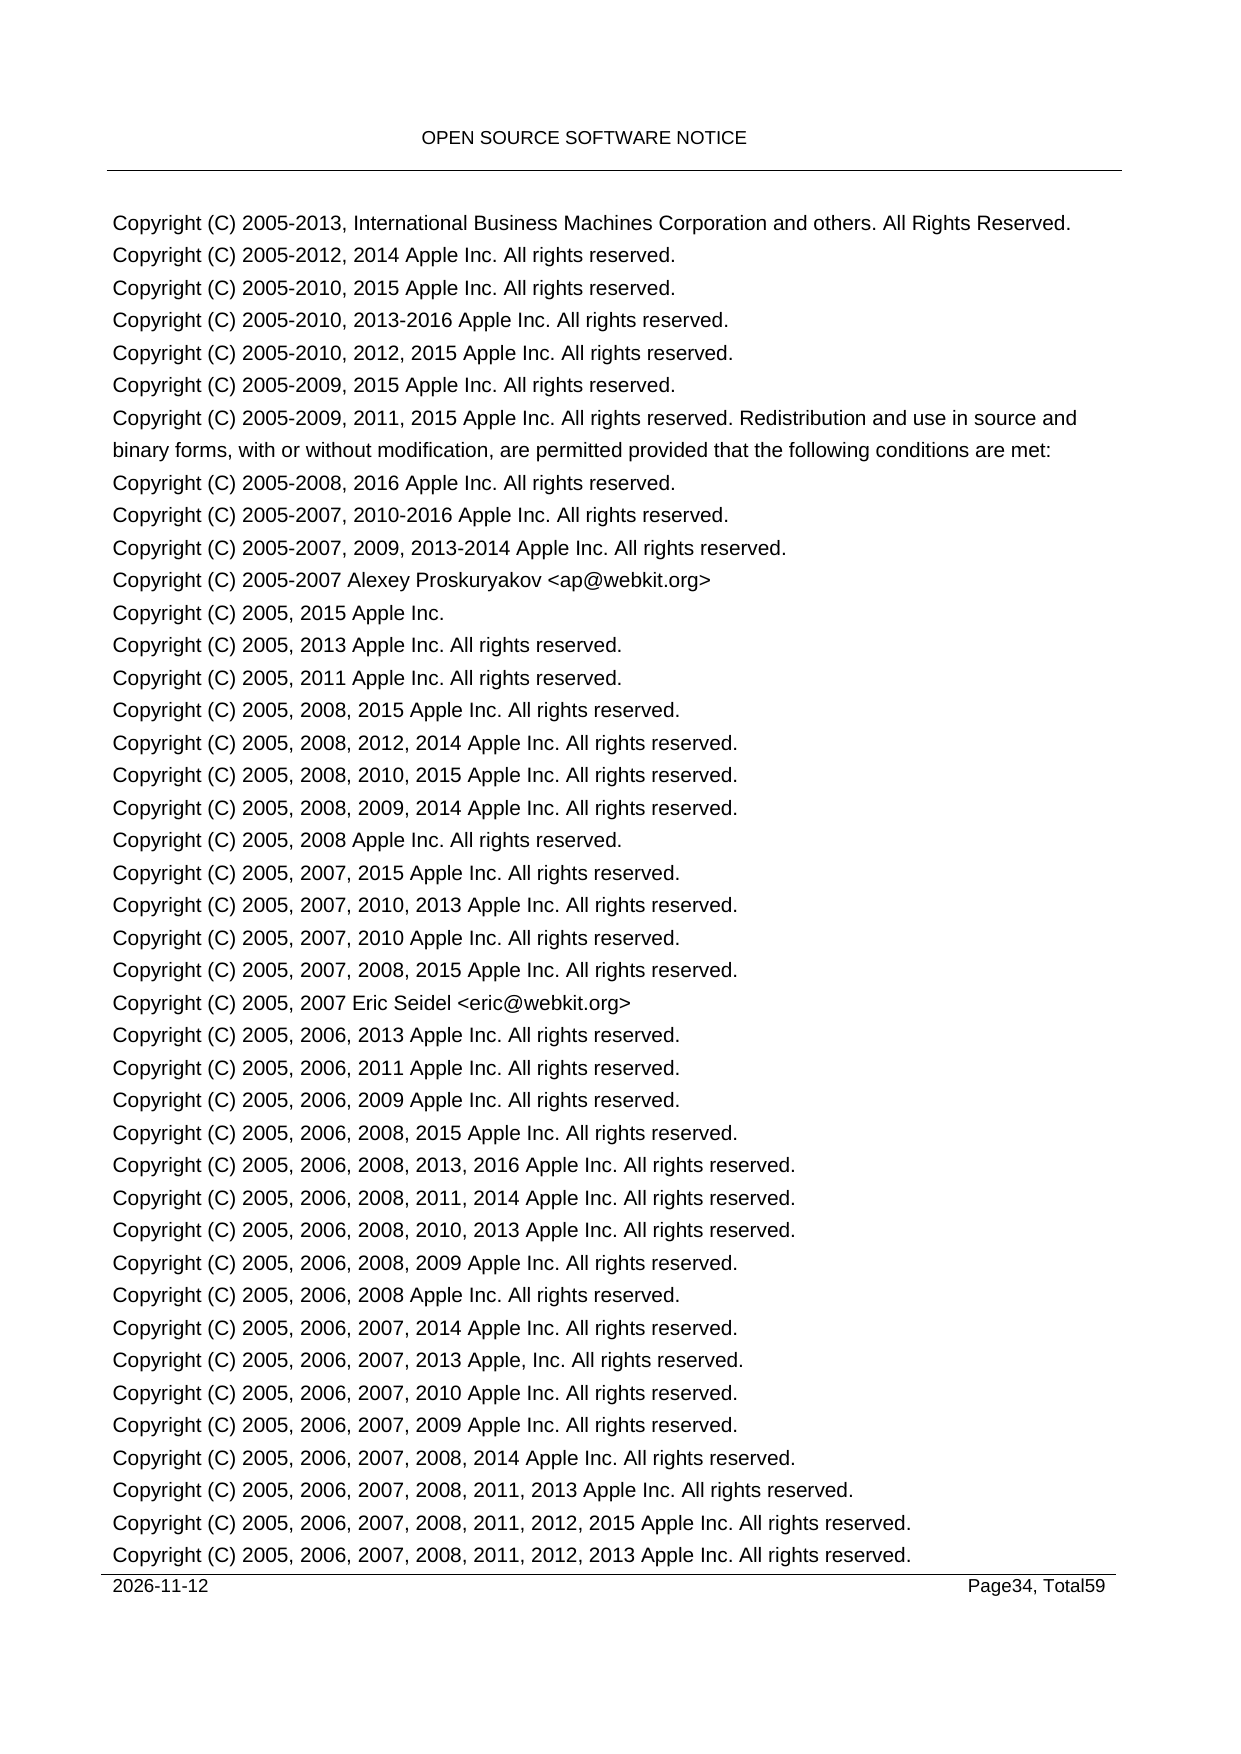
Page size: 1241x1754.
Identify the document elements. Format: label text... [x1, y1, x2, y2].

text Copyright (C) 2005, 2006, 2011 Apple Inc. All rights reserved. [112, 1051, 1128, 1084]
text Copyright (C) 2005-2009, 2011, 2015 Apple Inc. All rights reserved. Redistribution and use in source and binary forms, with or without modification, are permitted provided that the following conditions are met: [112, 401, 1128, 466]
text Copyright (C) 2005, 2007, 2015 Apple Inc. All rights reserved. [112, 856, 1128, 889]
text Copyright (C) 2005, 2008, 2015 Apple Inc. All rights reserved. [112, 694, 1128, 726]
text Copyright (C) 2005, 2006, 2007, 2009 Apple Inc. All rights reserved. [112, 1409, 1128, 1441]
text Copyright (C) 2005-2013, International Business Machines Corporation and others. All Rights Reserved. [112, 206, 1128, 239]
text Copyright (C) 2005, 2006, 2008, 2015 Apple Inc. All rights reserved. [112, 1116, 1128, 1149]
text Copyright (C) 2005, 2006, 2008, 2011, 2014 Apple Inc. All rights reserved. [112, 1181, 1128, 1214]
text Copyright (C) 2005, 2006, 2008, 2009 Apple Inc. All rights reserved. [112, 1246, 1128, 1279]
text Copyright (C) 2005, 2006, 2007, 2013 Apple, Inc. All rights reserved. [112, 1344, 1128, 1376]
text Copyright (C) 2005, 2006, 2007, 2010 Apple Inc. All rights reserved. [112, 1376, 1128, 1409]
text Copyright (C) 2005-2009, 2015 Apple Inc. All rights reserved. [112, 369, 1128, 401]
text Copyright (C) 2005, 2008, 2012, 2014 Apple Inc. All rights reserved. [112, 726, 1128, 759]
text Copyright (C) 2005-2010, 2013-2016 Apple Inc. All rights reserved. [112, 304, 1128, 336]
text Copyright (C) 2005, 2007, 2010 Apple Inc. All rights reserved. [112, 921, 1128, 954]
text Copyright (C) 2005, 2006, 2009 Apple Inc. All rights reserved. [112, 1084, 1128, 1116]
text Copyright (C) 2005, 2006, 2013 Apple Inc. All rights reserved. [112, 1019, 1128, 1051]
text Copyright (C) 2005, 2006, 2008, 2013, 2016 Apple Inc. All rights reserved. [112, 1149, 1128, 1181]
text Copyright (C) 2005, 2011 Apple Inc. All rights reserved. [112, 661, 1128, 694]
text Copyright (C) 2005, 2006, 2008, 2010, 2013 Apple Inc. All rights reserved. [112, 1214, 1128, 1246]
text Copyright (C) 2005-2007, 2010-2016 Apple Inc. All rights reserved. [112, 499, 1128, 531]
text Copyright (C) 2005, 2008 Apple Inc. All rights reserved. [112, 824, 1128, 856]
text Copyright (C) 2005, 2006, 2007, 2008, 2011, 2013 Apple Inc. All rights reserved. [112, 1474, 1128, 1506]
text Copyright (C) 2005, 2006, 2008 Apple Inc. All rights reserved. [112, 1279, 1128, 1311]
text Copyright (C) 2005-2007 Alexey Proskuryakov <ap@webkit.org> [112, 564, 1128, 596]
text Copyright (C) 2005, 2007, 2010, 2013 Apple Inc. All rights reserved. [112, 889, 1128, 921]
text Copyright (C) 2005, 2007 Eric Seidel <eric@webkit.org> [112, 986, 1128, 1019]
text Copyright (C) 2005-2010, 2015 Apple Inc. All rights reserved. [112, 271, 1128, 304]
text Copyright (C) 2005, 2008, 2009, 2014 Apple Inc. All rights reserved. [112, 791, 1128, 824]
text Copyright (C) 2005, 2006, 2007, 2008, 2011, 2012, 2013 Apple Inc. All rights reserved. [112, 1539, 1128, 1571]
text Copyright (C) 2005, 2008, 2010, 2015 Apple Inc. All rights reserved. [112, 759, 1128, 791]
text Copyright (C) 2005-2008, 2016 Apple Inc. All rights reserved. [112, 466, 1128, 499]
text Copyright (C) 2005-2010, 2012, 2015 Apple Inc. All rights reserved. [112, 336, 1128, 369]
text Copyright (C) 2005, 2006, 2007, 2008, 2014 Apple Inc. All rights reserved. [112, 1441, 1128, 1474]
text Copyright (C) 2005, 2006, 2007, 2014 Apple Inc. All rights reserved. [112, 1311, 1128, 1344]
text Copyright (C) 2005-2007, 2009, 2013-2014 Apple Inc. All rights reserved. [112, 531, 1128, 564]
text Copyright (C) 2005, 2015 Apple Inc. [112, 596, 1128, 629]
text Copyright (C) 2005, 2013 Apple Inc. All rights reserved. [112, 629, 1128, 661]
text Copyright (C) 2005, 2006, 2007, 2008, 2011, 2012, 2015 Apple Inc. All rights reserved. [112, 1506, 1128, 1539]
text Copyright (C) 2005, 2007, 2008, 2015 Apple Inc. All rights reserved. [112, 954, 1128, 986]
text Copyright (C) 2005-2012, 2014 Apple Inc. All rights reserved. [112, 239, 1128, 271]
